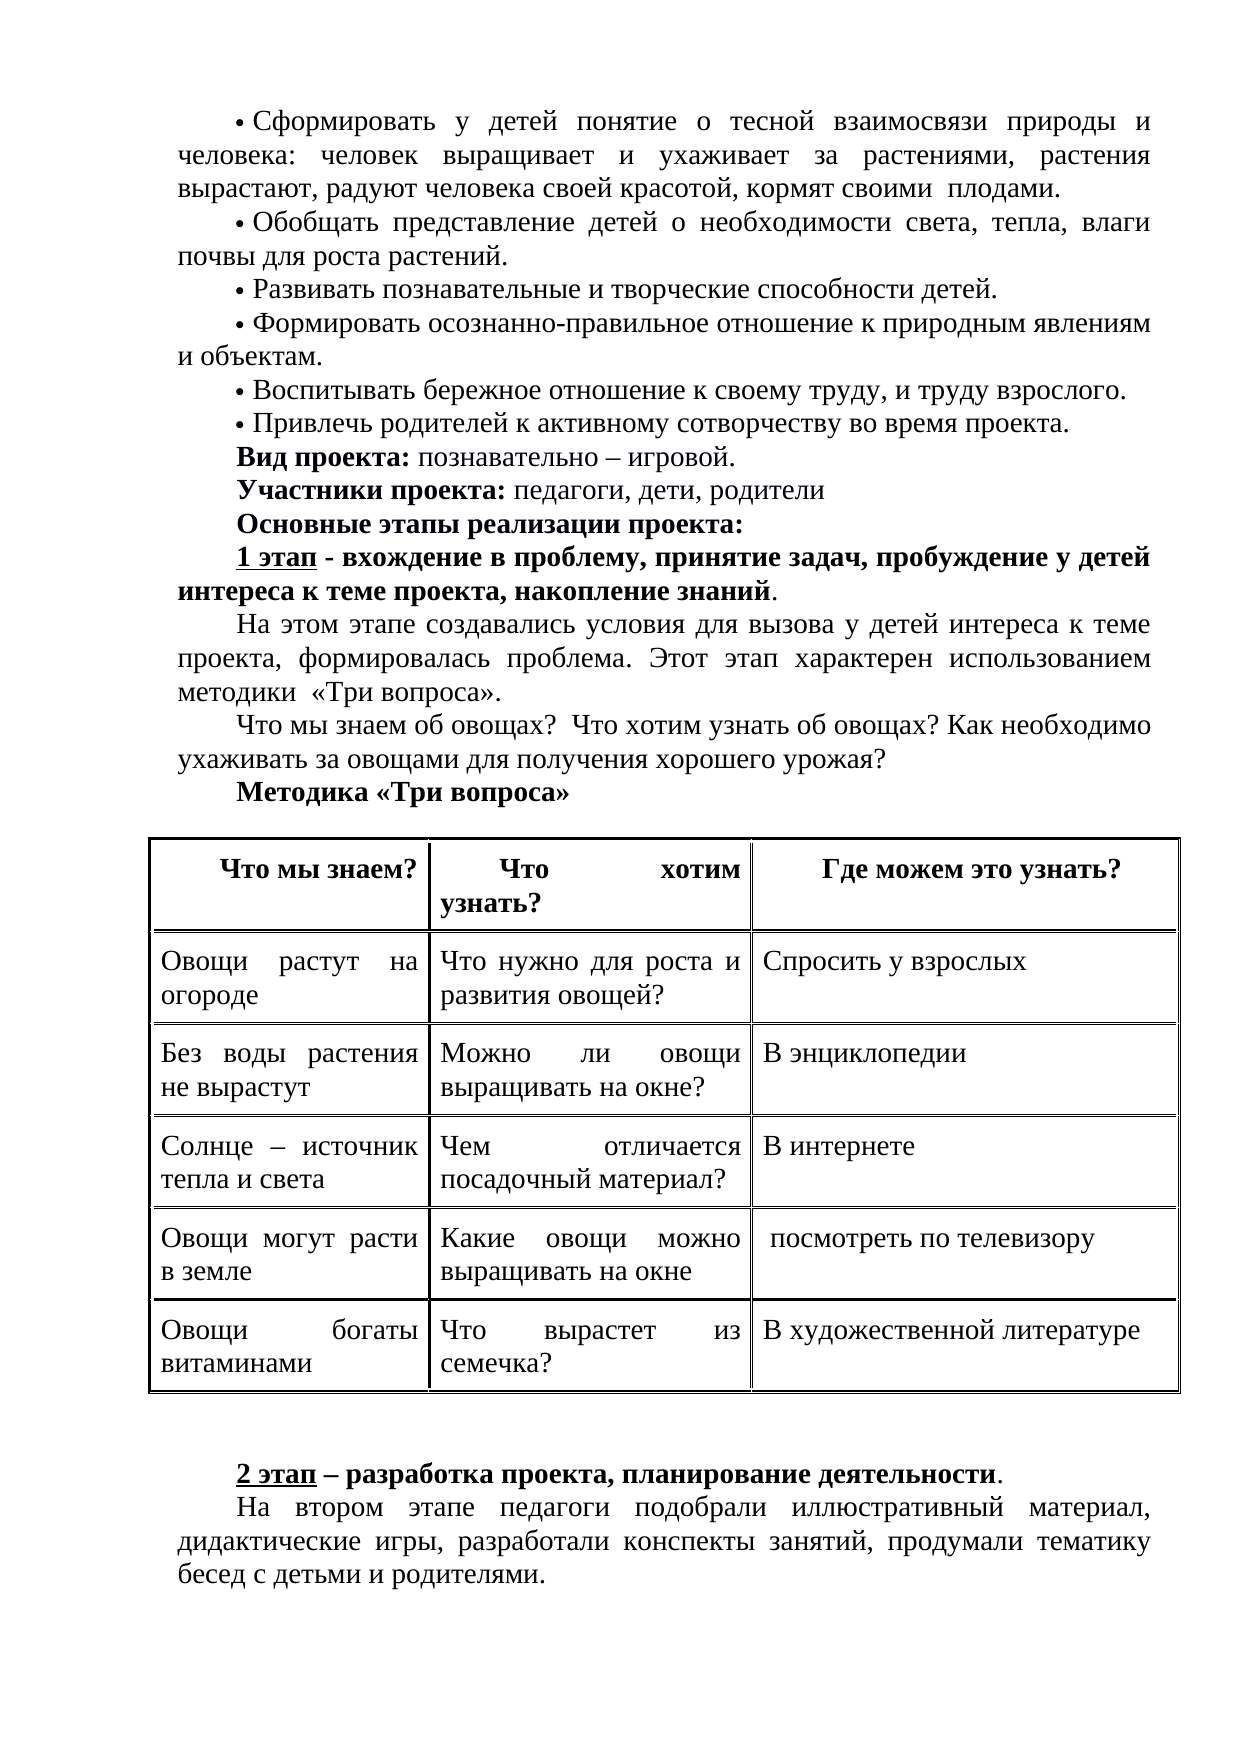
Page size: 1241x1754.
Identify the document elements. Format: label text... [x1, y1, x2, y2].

text На втором этапе педагоги подобрали иллюстративный материал, дидактические игры, разработали конспекты занятий, продумали тематику бесед с детьми и родителями. [177, 1489, 1152, 1590]
table_cell Овощи растут на огороде [151, 929, 428, 1021]
list Обобщать представление детей о необходимости света, тепла, влаги почвы для роста растений. [177, 204, 1152, 271]
table_cell Без воды растения не вырастут [151, 1021, 428, 1113]
table_cell Спросить у взрослых [753, 929, 1178, 1021]
text Что мы знаем об овощах? Что хотим узнать об овощах? Как необходимо ухаживать за овощами для получения хорошего урожая? [177, 707, 1152, 774]
table_cell посмотреть по телевизору [752, 1206, 1179, 1298]
list Развивать познавательные и творческие способности детей. [177, 271, 1152, 305]
table_cell Солнце – источник тепла и света [151, 1114, 428, 1206]
list Воспитывать бережное отношение к своему труду, и труду взрослого. [177, 372, 1152, 405]
text Участники проекта: педагоги, дети, родители [177, 472, 1152, 506]
text Основные этапы реализации проекта: [177, 506, 1152, 539]
text 2 этап – разработка проекта, планирование деятельности. [177, 1456, 1152, 1489]
table_cell Чем отличается посадочный материал? [431, 1117, 750, 1206]
table_cell Что нужно для роста и развития овощей? [431, 933, 750, 1021]
table_header Где можем это узнать? [752, 840, 1178, 929]
table_header Что хотим узнать? [429, 840, 752, 929]
text 1 этап - вхождение в проблему, принятие задач, пробуждение у детей интереса к теме проекта, накопление знаний. [177, 539, 1152, 607]
table_cell В энциклопедии [753, 1021, 1178, 1113]
list Привлечь родителей к активному сотворчеству во время проекта. [177, 405, 1152, 439]
table_header Что мы знаем? [151, 839, 429, 929]
table_cell В художественной литературе [752, 1298, 1179, 1390]
table_cell Овощи могут расти в земле [150, 1206, 429, 1298]
text Методика «Три вопроса» [177, 774, 1152, 808]
list Сформировать у детей понятие о тесной взаимосвязи природы и человека: человек выращивает и ухаживает за растениями, растения вырастают, радуют человека своей красотой, кормят своими плодами. [177, 103, 1152, 204]
table_cell Овощи богаты витаминами [150, 1298, 429, 1390]
list Формировать осознанно-правильное отношение к природным явлениям и объектам. [177, 305, 1152, 372]
table_cell Что вырастет из семечка? [429, 1301, 752, 1390]
text Вид проекта: познавательно – игровой. [177, 439, 1152, 472]
text На этом этапе создавались условия для вызова у детей интереса к теме проекта, формировалась проблема. Этот этап характерен использованием методики «Три вопроса». [177, 607, 1152, 707]
table_cell В интернете [753, 1114, 1178, 1206]
table_cell Какие овощи можно выращивать на окне [431, 1209, 750, 1298]
table_cell Можно ли овощи выращивать на окне? [431, 1025, 750, 1113]
